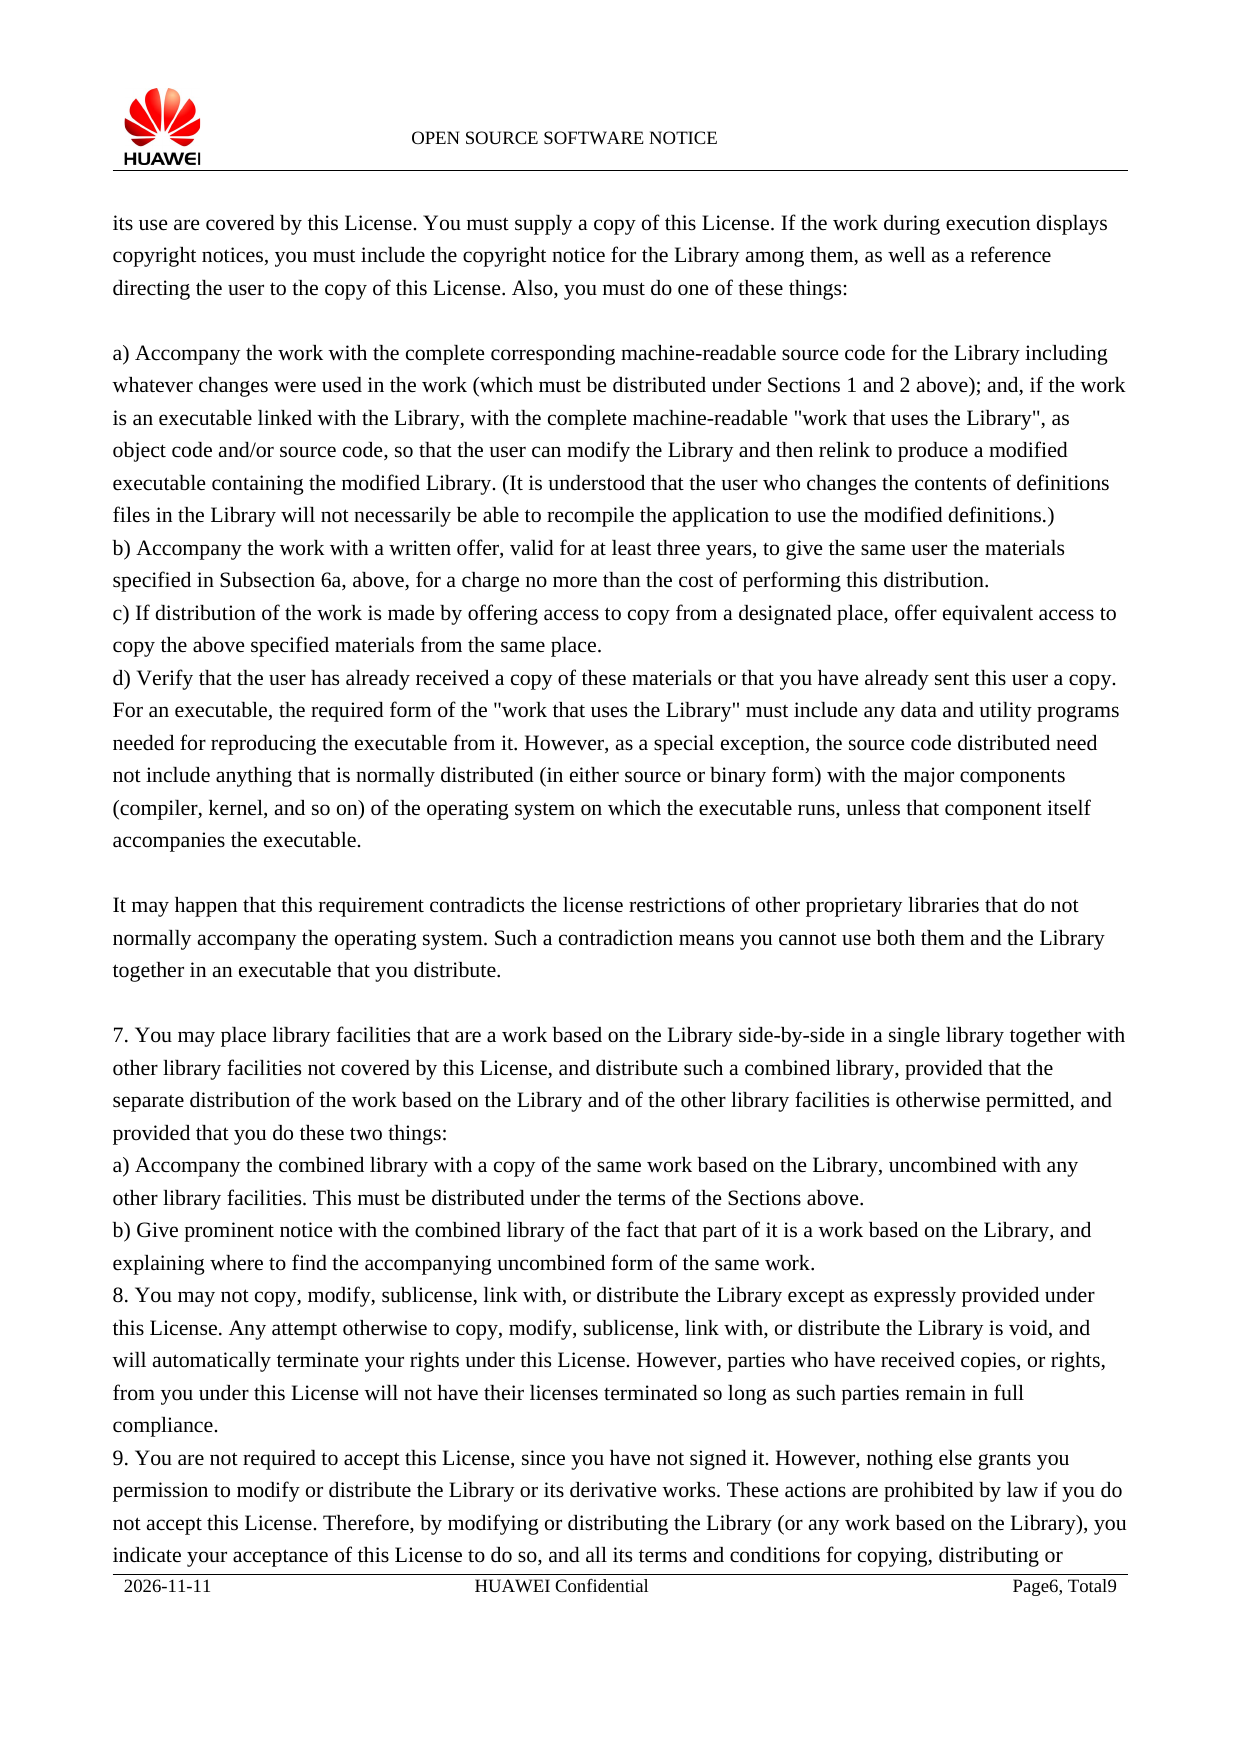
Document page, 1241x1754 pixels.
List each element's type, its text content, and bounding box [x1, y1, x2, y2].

picture [124, 88, 201, 165]
